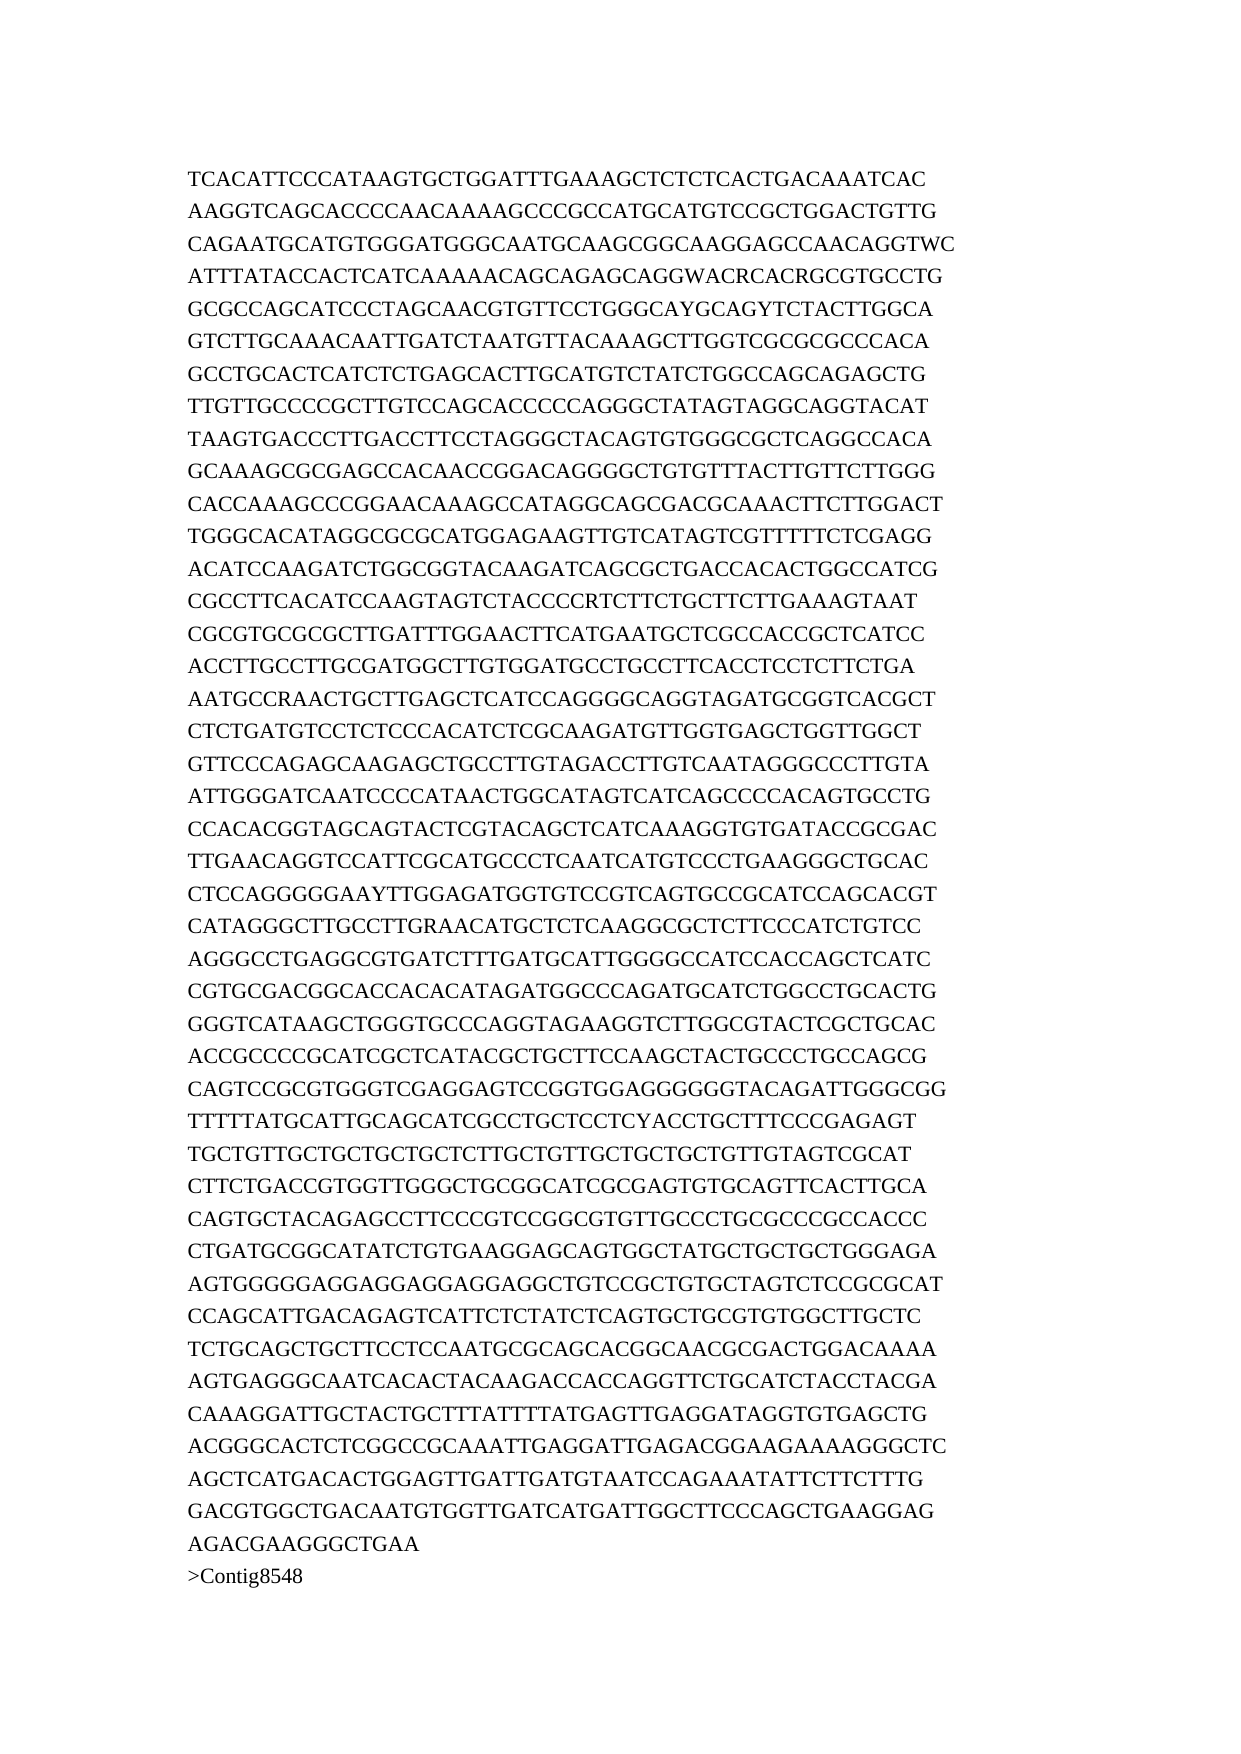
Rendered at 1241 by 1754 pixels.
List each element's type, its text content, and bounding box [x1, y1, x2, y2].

text CCACACGGTAGCAGTACTCGTACAGCTCATCAAAGGTGTGATACCGCGAC [187, 812, 1053, 844]
text CTTCTGACCGTGGTTGGGCTGCGGCATCGCGAGTGTGCAGTTCACTTGCA [187, 1169, 1053, 1202]
text CATAGGGCTTGCCTTGRAACATGCTCTCAAGGCGCTCTTCCCATCTGTCC [187, 909, 1053, 942]
text TAAGTGACCCTTGACCTTCCTAGGGCTACAGTGTGGGCGCTCAGGCCACA [187, 422, 1053, 454]
text AGACGAAGGGCTGAA [187, 1527, 1053, 1559]
text GCAAAGCGCGAGCCACAACCGGACAGGGGCTGTGTTTACTTGTTCTTGGG [187, 454, 1053, 487]
text CTCCAGGGGGAAYTTGGAGATGGTGTCCGTCAGTGCCGCATCCAGCACGT [187, 877, 1053, 909]
text CGTGCGACGGCACCACACATAGATGGCCCAGATGCATCTGGCCTGCACTG [187, 974, 1053, 1007]
text ACATCCAAGATCTGGCGGTACAAGATCAGCGCTGACCACACTGGCCATCG [187, 552, 1053, 584]
text CGCGTGCGCGCTTGATTTGGAACTTCATGAATGCTCGCCACCGCTCATCC [187, 617, 1053, 649]
text TGGGCACATAGGCGCGCATGGAGAAGTTGTCATAGTCGTTTTTCTCGAGG [187, 519, 1053, 552]
text CTGATGCGGCATATCTGTGAAGGAGCAGTGGCTATGCTGCTGCTGGGAGA [187, 1234, 1053, 1267]
text CAGAATGCATGTGGGATGGGCAATGCAAGCGGCAAGGAGCCAACAGGTWC [187, 227, 1053, 259]
text AGCTCATGACACTGGAGTTGATTGATGTAATCCAGAAATATTCTTCTTTG [187, 1462, 1053, 1494]
text ATTTATACCACTCATCAAAAACAGCAGAGCAGGWACRCACRGCGTGCCTG [187, 259, 1053, 292]
text GTCTTGCAAACAATTGATCTAATGTTACAAAGCTTGGTCGCGCGCCCACA [187, 324, 1053, 357]
text GGGTCATAAGCTGGGTGCCCAGGTAGAAGGTCTTGGCGTACTCGCTGCAC [187, 1007, 1053, 1039]
text CAGTCCGCGTGGGTCGAGGAGTCCGGTGGAGGGGGGTACAGATTGGGCGG [187, 1072, 1053, 1104]
text TTTTTATGCATTGCAGCATCGCCTGCTCCTCYACCTGCTTTCCCGAGAGT [187, 1104, 1053, 1137]
text AAGGTCAGCACCCCAACAAAAGCCCGCCATGCATGTCCGCTGGACTGTTG [187, 194, 1053, 227]
text CGCCTTCACATCCAAGTAGTCTACCCCRTCTTCTGCTTCTTGAAAGTAAT [187, 584, 1053, 617]
text GTTCCCAGAGCAAGAGCTGCCTTGTAGACCTTGTCAATAGGGCCCTTGTA [187, 747, 1053, 779]
text ATTGGGATCAATCCCCATAACTGGCATAGTCATCAGCCCCACAGTGCCTG [187, 779, 1053, 812]
text AATGCCRAACTGCTTGAGCTCATCCAGGGGCAGGTAGATGCGGTCACGCT [187, 682, 1053, 714]
text >Contig8548 [187, 1559, 1053, 1592]
text CACCAAAGCCCGGAACAAAGCCATAGGCAGCGACGCAAACTTCTTGGACT [187, 487, 1053, 519]
text CCAGCATTGACAGAGTCATTCTCTATCTCAGTGCTGCGTGTGGCTTGCTC [187, 1299, 1053, 1332]
text ACCGCCCCGCATCGCTCATACGCTGCTTCCAAGCTACTGCCCTGCCAGCG [187, 1039, 1053, 1072]
text GCCTGCACTCATCTCTGAGCACTTGCATGTCTATCTGGCCAGCAGAGCTG [187, 357, 1053, 389]
text ACCTTGCCTTGCGATGGCTTGTGGATGCCTGCCTTCACCTCCTCTTCTGA [187, 649, 1053, 682]
text AGTGGGGGAGGAGGAGGAGGAGGCTGTCCGCTGTGCTAGTCTCCGCGCAT [187, 1267, 1053, 1299]
text TTGTTGCCCCGCTTGTCCAGCACCCCCAGGGCTATAGTAGGCAGGTACAT [187, 389, 1053, 422]
text TGCTGTTGCTGCTGCTGCTCTTGCTGTTGCTGCTGCTGTTGTAGTCGCAT [187, 1137, 1053, 1169]
text TCTGCAGCTGCTTCCTCCAATGCGCAGCACGGCAACGCGACTGGACAAAA [187, 1332, 1053, 1364]
text CAAAGGATTGCTACTGCTTTATTTTATGAGTTGAGGATAGGTGTGAGCTG [187, 1397, 1053, 1429]
text TCACATTCCCATAAGTGCTGGATTTGAAAGCTCTCTCACTGACAAATCAC [187, 162, 1053, 194]
text TTGAACAGGTCCATTCGCATGCCCTCAATCATGTCCCTGAAGGGCTGCAC [187, 844, 1053, 877]
text CTCTGATGTCCTCTCCCACATCTCGCAAGATGTTGGTGAGCTGGTTGGCT [187, 714, 1053, 747]
text CAGTGCTACAGAGCCTTCCCGTCCGGCGTGTTGCCCTGCGCCCGCCACCC [187, 1202, 1053, 1234]
text GACGTGGCTGACAATGTGGTTGATCATGATTGGCTTCCCAGCTGAAGGAG [187, 1494, 1053, 1527]
text GCGCCAGCATCCCTAGCAACGTGTTCCTGGGCAYGCAGYTCTACTTGGCA [187, 292, 1053, 324]
text AGTGAGGGCAATCACACTACAAGACCACCAGGTTCTGCATCTACCTACGA [187, 1364, 1053, 1397]
text AGGGCCTGAGGCGTGATCTTTGATGCATTGGGGCCATCCACCAGCTCATC [187, 942, 1053, 974]
text ACGGGCACTCTCGGCCGCAAATTGAGGATTGAGACGGAAGAAAAGGGCTC [187, 1429, 1053, 1462]
